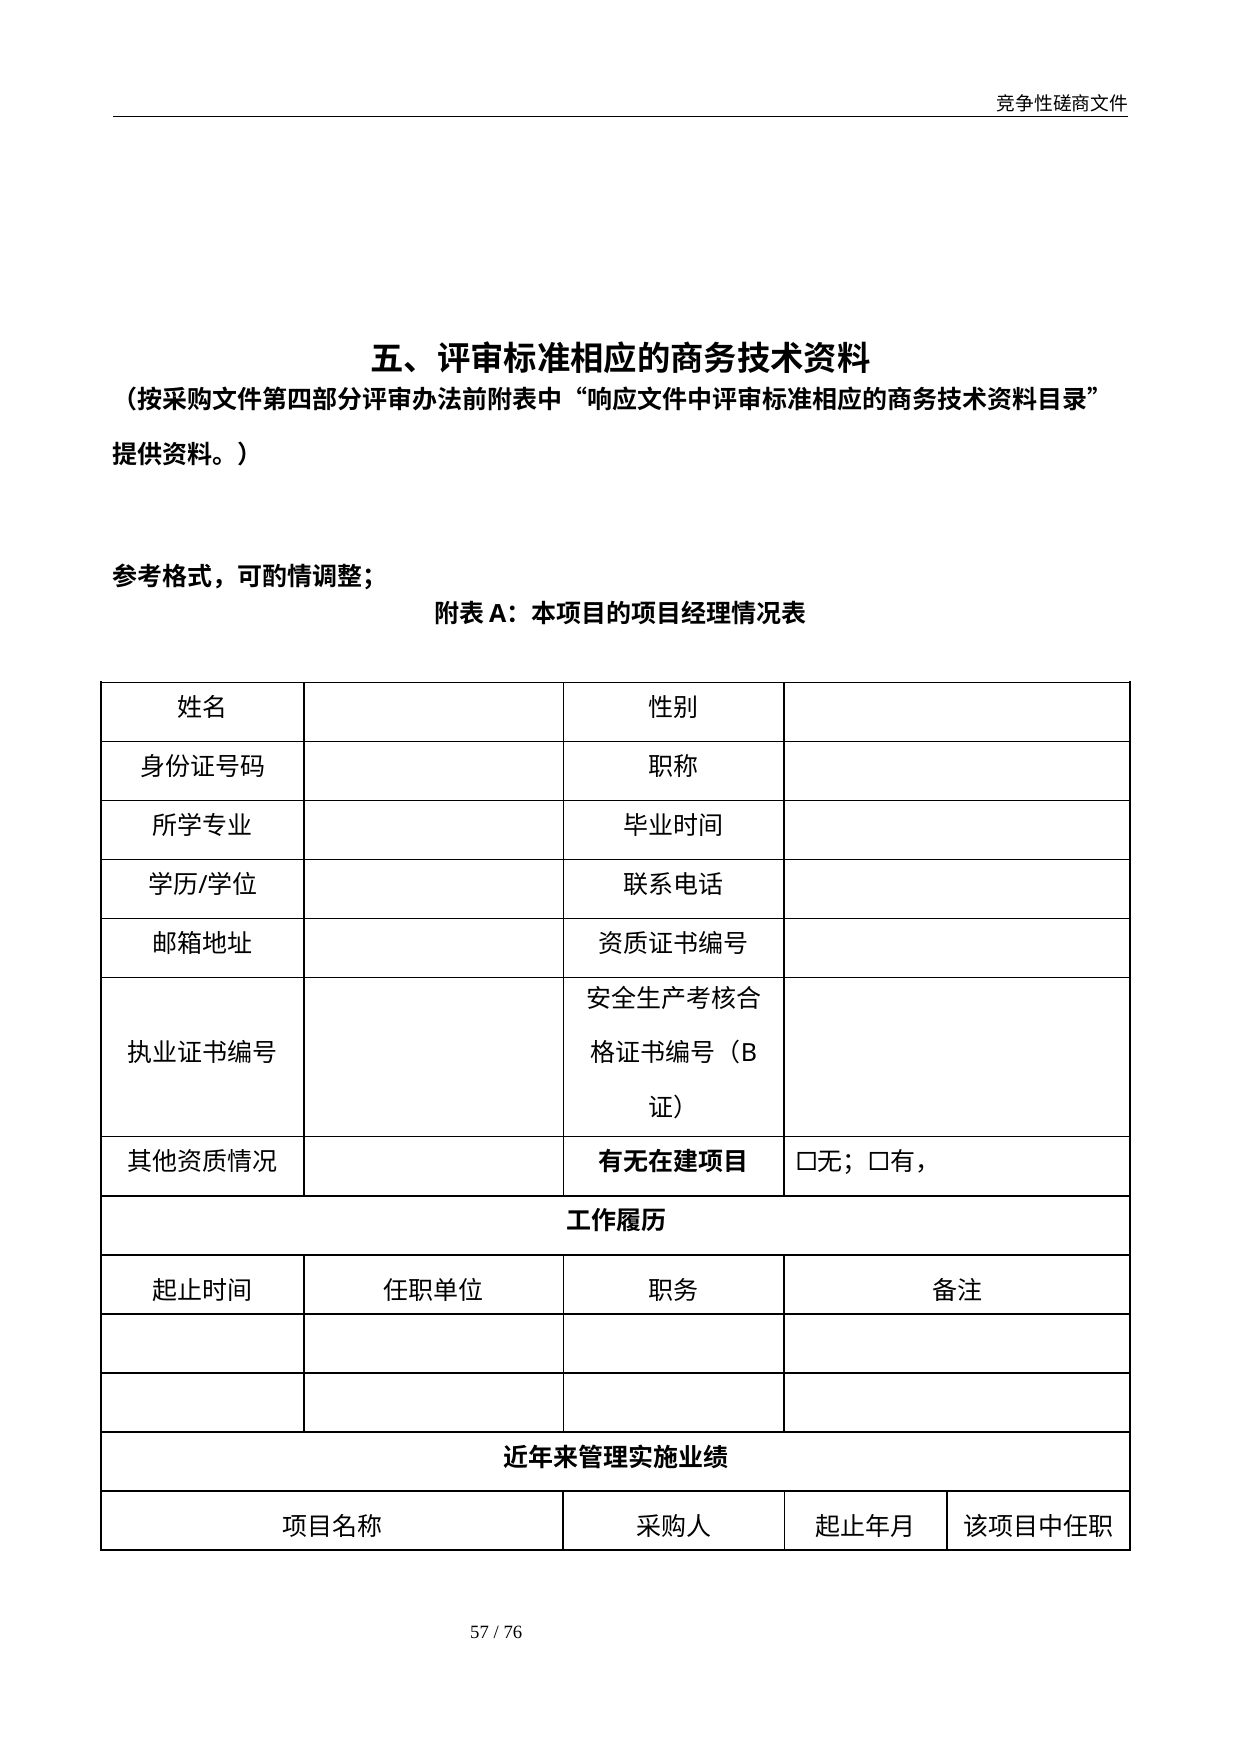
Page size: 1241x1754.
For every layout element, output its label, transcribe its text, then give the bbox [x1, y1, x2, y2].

table_cell 身份证号码 [102, 742, 303, 799]
table_cell [305, 742, 563, 799]
table_cell [785, 1374, 1129, 1431]
table_cell [785, 1315, 1129, 1372]
table_cell [785, 919, 1129, 977]
table_cell 学历/学位 [102, 860, 303, 918]
table_cell 项目名称 [102, 1492, 562, 1549]
table_cell [102, 1315, 303, 1372]
table_cell 起止年月 [785, 1492, 946, 1549]
table_header 姓名 [102, 683, 303, 741]
table_cell [102, 1374, 303, 1431]
table_cell 资质证书编号 [564, 919, 783, 977]
text 五、评审标准相应的商务技术资料 [112, 332, 1128, 380]
table_cell 采购人 [564, 1492, 784, 1549]
table_cell [305, 1374, 563, 1431]
table_cell [785, 860, 1129, 918]
table_cell 职称 [564, 742, 783, 799]
table_header 性别 [564, 683, 783, 741]
text （按采购文件第四部分评审办法前附表中“响应文件中评审标准相应的商务技术资料目录”提供资料。） [112, 380, 1128, 471]
table_cell [305, 801, 563, 859]
table_cell 安全生产考核合格证书编号（B证） [564, 978, 783, 1136]
table_cell 备注 [785, 1256, 1129, 1313]
table_cell 无；有， [785, 1137, 1129, 1195]
table_cell 所学专业 [102, 801, 303, 859]
table_header [785, 683, 1129, 741]
table_cell 工作履历 [102, 1197, 1129, 1254]
table_cell [564, 1374, 783, 1431]
table_cell 邮箱地址 [102, 919, 303, 977]
table_header [305, 683, 563, 741]
table_cell 其他资质情况 [102, 1137, 303, 1195]
table_cell 任职单位 [305, 1256, 563, 1313]
table_cell [305, 919, 563, 977]
text 附表A：本项目的项目经理情况表 [112, 593, 1128, 629]
table_cell [305, 978, 563, 1136]
table_cell 执业证书编号 [102, 978, 303, 1136]
table_cell 起止时间 [102, 1256, 303, 1313]
table_cell [564, 1315, 783, 1372]
table_cell [305, 1137, 563, 1195]
table_cell [785, 742, 1129, 799]
table_cell 该项目中任职 [948, 1492, 1129, 1549]
table_cell 毕业时间 [564, 801, 783, 859]
table_cell [785, 801, 1129, 859]
table_cell [305, 1315, 563, 1372]
table_cell 近年来管理实施业绩 [102, 1433, 1129, 1490]
table_cell [305, 860, 563, 918]
table_cell [785, 978, 1129, 1136]
text 参考格式，可酌情调整； [112, 557, 1128, 593]
table_cell 有无在建项目 [564, 1137, 783, 1195]
table_cell 联系电话 [564, 860, 783, 918]
table_cell 职务 [564, 1256, 783, 1313]
